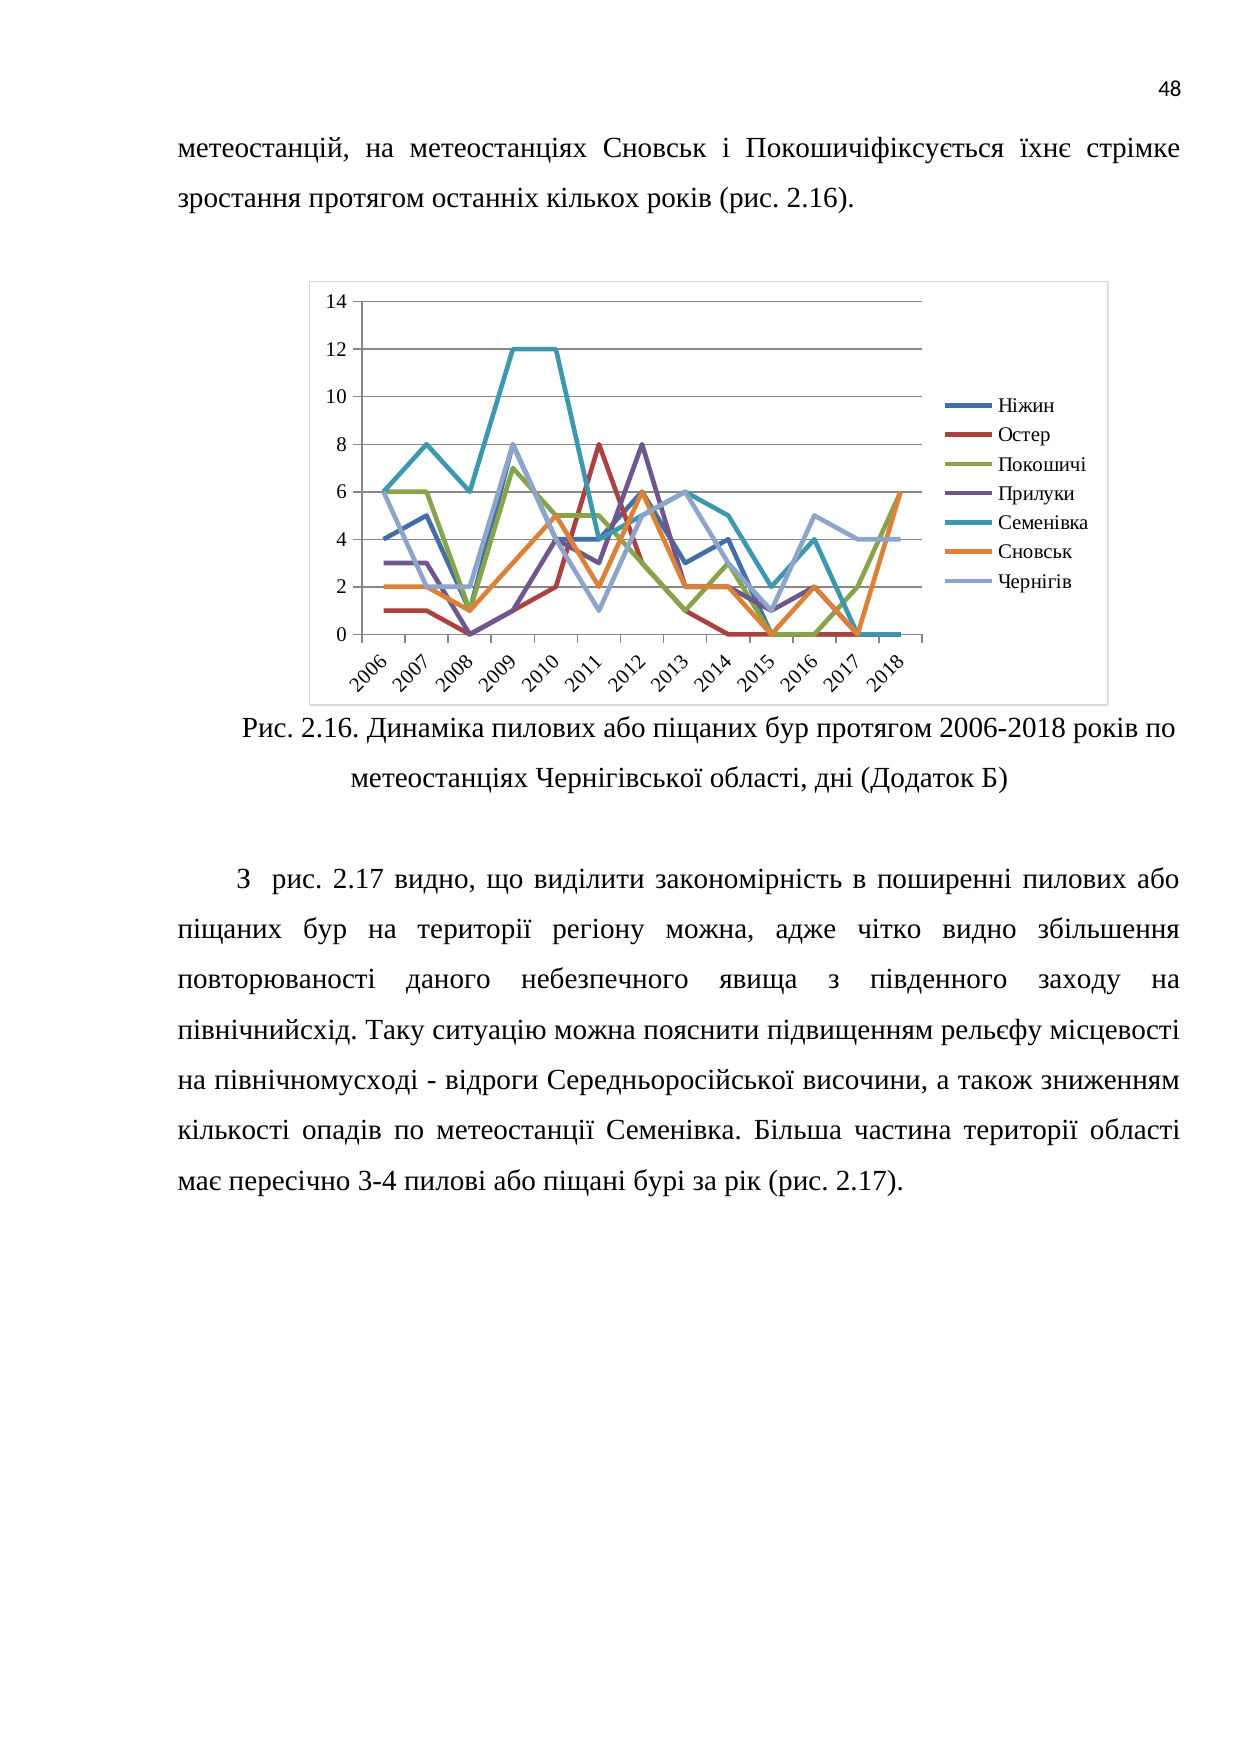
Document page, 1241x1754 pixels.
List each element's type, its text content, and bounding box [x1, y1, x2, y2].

text Рис. 2.16. Динаміка пилових або піщаних бур протягом 2006-2018 років по метеостанціях Чернігівської області, дні (Додаток Б) [177, 710, 1181, 794]
text З рис. 2.17 видно, що виділити закономірність в поширенні пилових або піщаних бур на території регіону можна, адже чітко видно збільшення повторюваності даного небезпечного явища з південного заходу на північнийсхід. Таку ситуацію можна пояснити підвищенням рельєфу місцевості на північномусході - відроги Середньоросійської височини, а також зниженням кількості опадів по метеостанції Семенівка. Більша частина території області має пересічно 3-4 пилові або піщані бурі за рік (рис. 2.17). [177, 861, 1181, 1196]
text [177, 130, 1181, 214]
